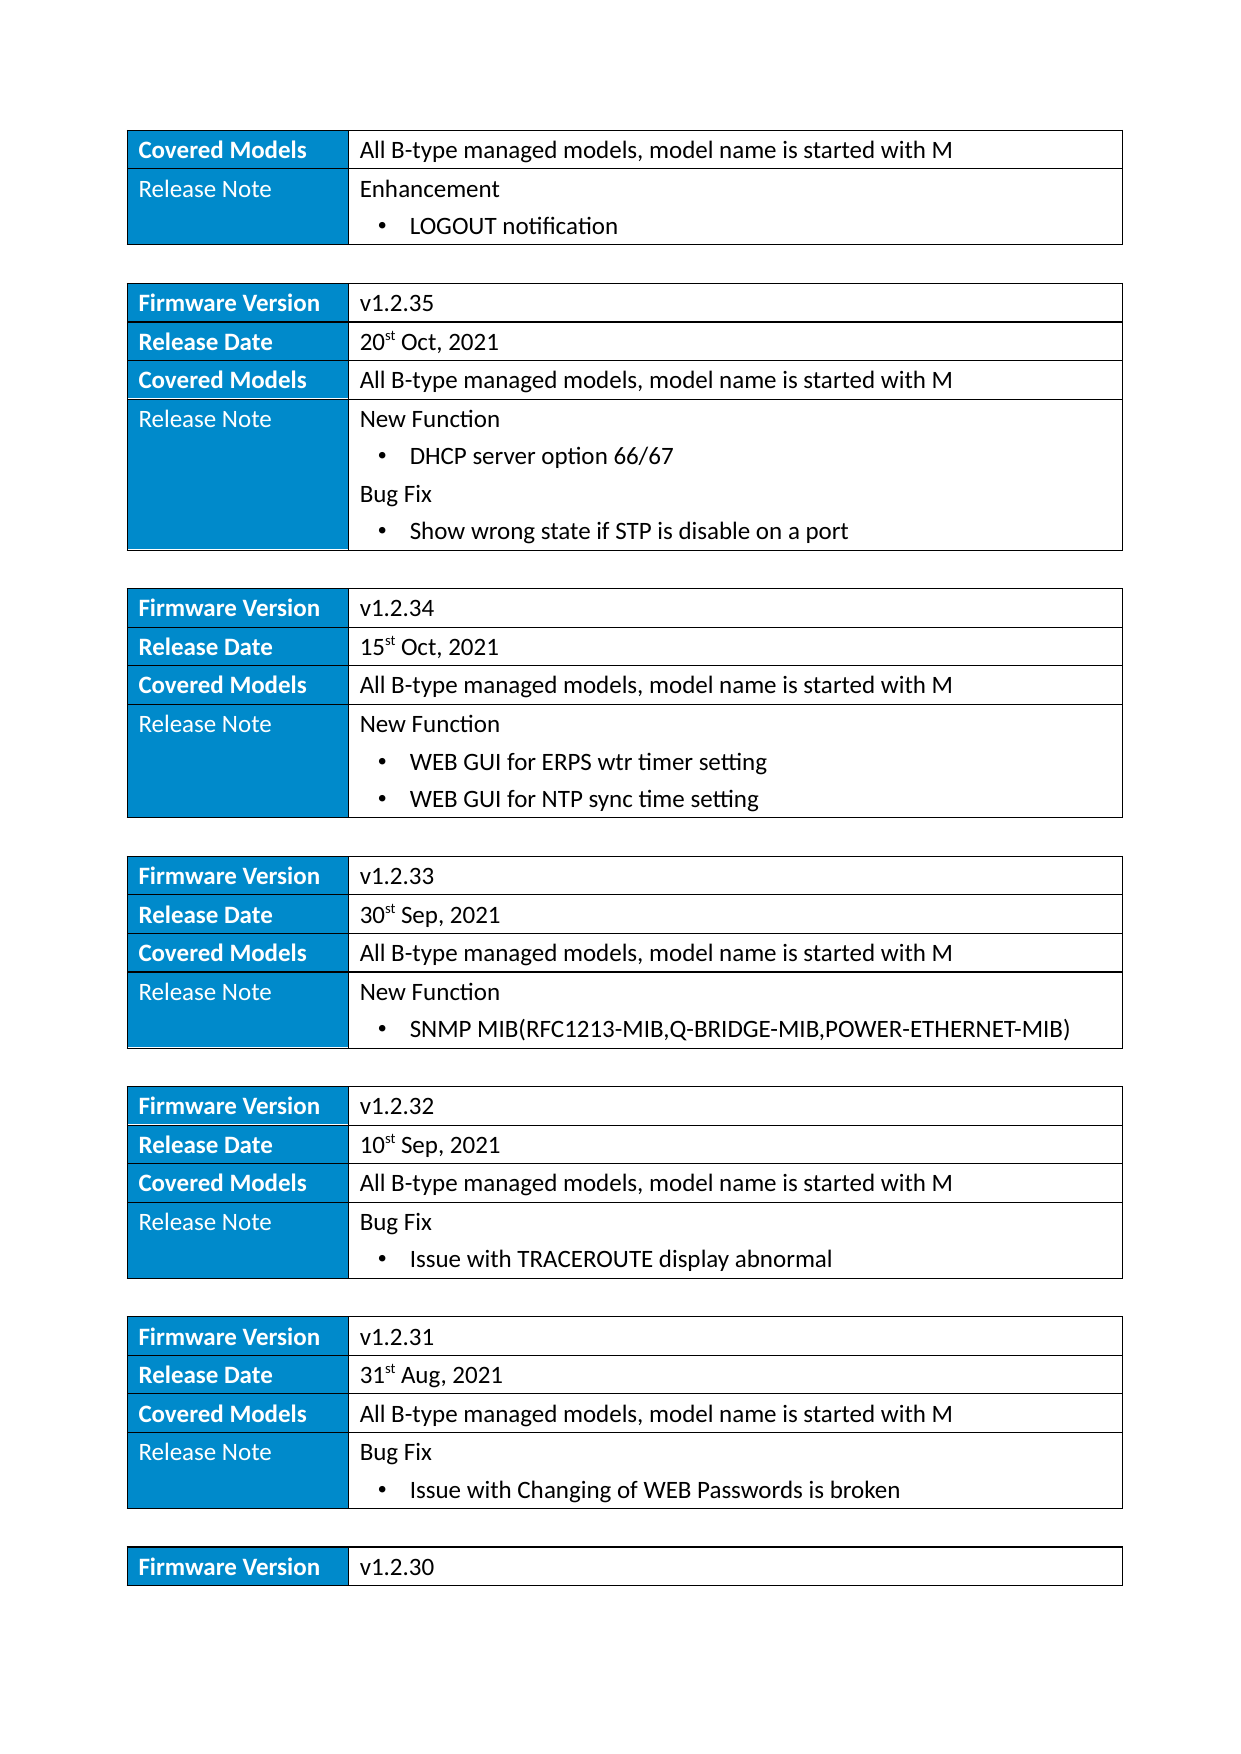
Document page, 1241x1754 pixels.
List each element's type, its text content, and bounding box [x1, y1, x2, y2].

table_header v1.2.35 [349, 284, 1122, 321]
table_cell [349, 131, 1122, 168]
table_header v1.2.31 [349, 1317, 1122, 1355]
table_header v1.2.34 [349, 589, 1122, 627]
table_cell Release Note [128, 169, 348, 244]
table_cell Bug Fix Issue with TRACEROUTE display abnormal [349, 1203, 1122, 1278]
table_cell Release Note [128, 705, 348, 817]
table_header Firmware Version [128, 1087, 348, 1124]
table_header Firmware Version [128, 589, 348, 627]
table_cell Covered Models [128, 934, 348, 971]
table_cell Covered Models [128, 361, 348, 398]
table_cell Release Note [128, 1203, 348, 1278]
table_cell New Function SNMP MIB(RFC1213-MIB,Q-BRIDGE-MIB,POWER-ETHERNET-MIB) [349, 973, 1122, 1047]
table_cell Enhancement LOGOUT notification [349, 169, 1122, 244]
table_cell Covered Models [128, 666, 348, 704]
table_cell New Function DHCP server option 66/67 Bug Fix Show wrong state if STP is disable on a port [349, 400, 1122, 549]
table_header Firmware Version [128, 1317, 348, 1355]
table_cell 15st Oct, 2021 [349, 628, 1122, 665]
table_cell All B-type managed models, model name is started with M [349, 361, 1122, 398]
table_cell Bug Fix Issue with Changing of WEB Passwords is broken [349, 1433, 1122, 1508]
table_cell Release Date [128, 895, 348, 933]
table_cell Release Note [128, 973, 348, 1047]
table_cell Release Note [128, 1433, 348, 1508]
table_cell 31st Aug, 2021 [349, 1356, 1122, 1393]
table_cell Covered Models [128, 1394, 348, 1432]
table_header Firmware Version [128, 857, 348, 894]
table_cell All B-type managed models, model name is started with M [349, 1164, 1122, 1202]
table_header v1.2.33 [349, 857, 1122, 894]
table_cell Release Date [128, 323, 348, 360]
table_cell 30st Sep, 2021 [349, 895, 1122, 933]
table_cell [349, 1394, 1122, 1432]
table_cell Release Note [128, 400, 348, 549]
table_cell 20st Oct, 2021 [349, 323, 1122, 360]
table_cell Covered Models [128, 1164, 348, 1202]
table_cell 10st Sep, 2021 [349, 1126, 1122, 1163]
table_cell Release Date [128, 628, 348, 665]
table_cell Covered Models [128, 131, 348, 168]
table_cell Release Date [128, 1126, 348, 1163]
table_cell All B-type managed models, model name is started with M [349, 934, 1122, 971]
table_header Firmware Version [128, 1548, 348, 1585]
table_header Firmware Version [128, 284, 348, 321]
table_cell New Function WEB GUI for ERPS wtr timer setting WEB GUI for NTP sync time setting [349, 705, 1122, 817]
table_header v1.2.30 [349, 1548, 1122, 1585]
table_cell Release Date [128, 1356, 348, 1393]
table_header v1.2.32 [349, 1087, 1122, 1124]
table_cell All B-type managed models, model name is started with M [349, 666, 1122, 704]
